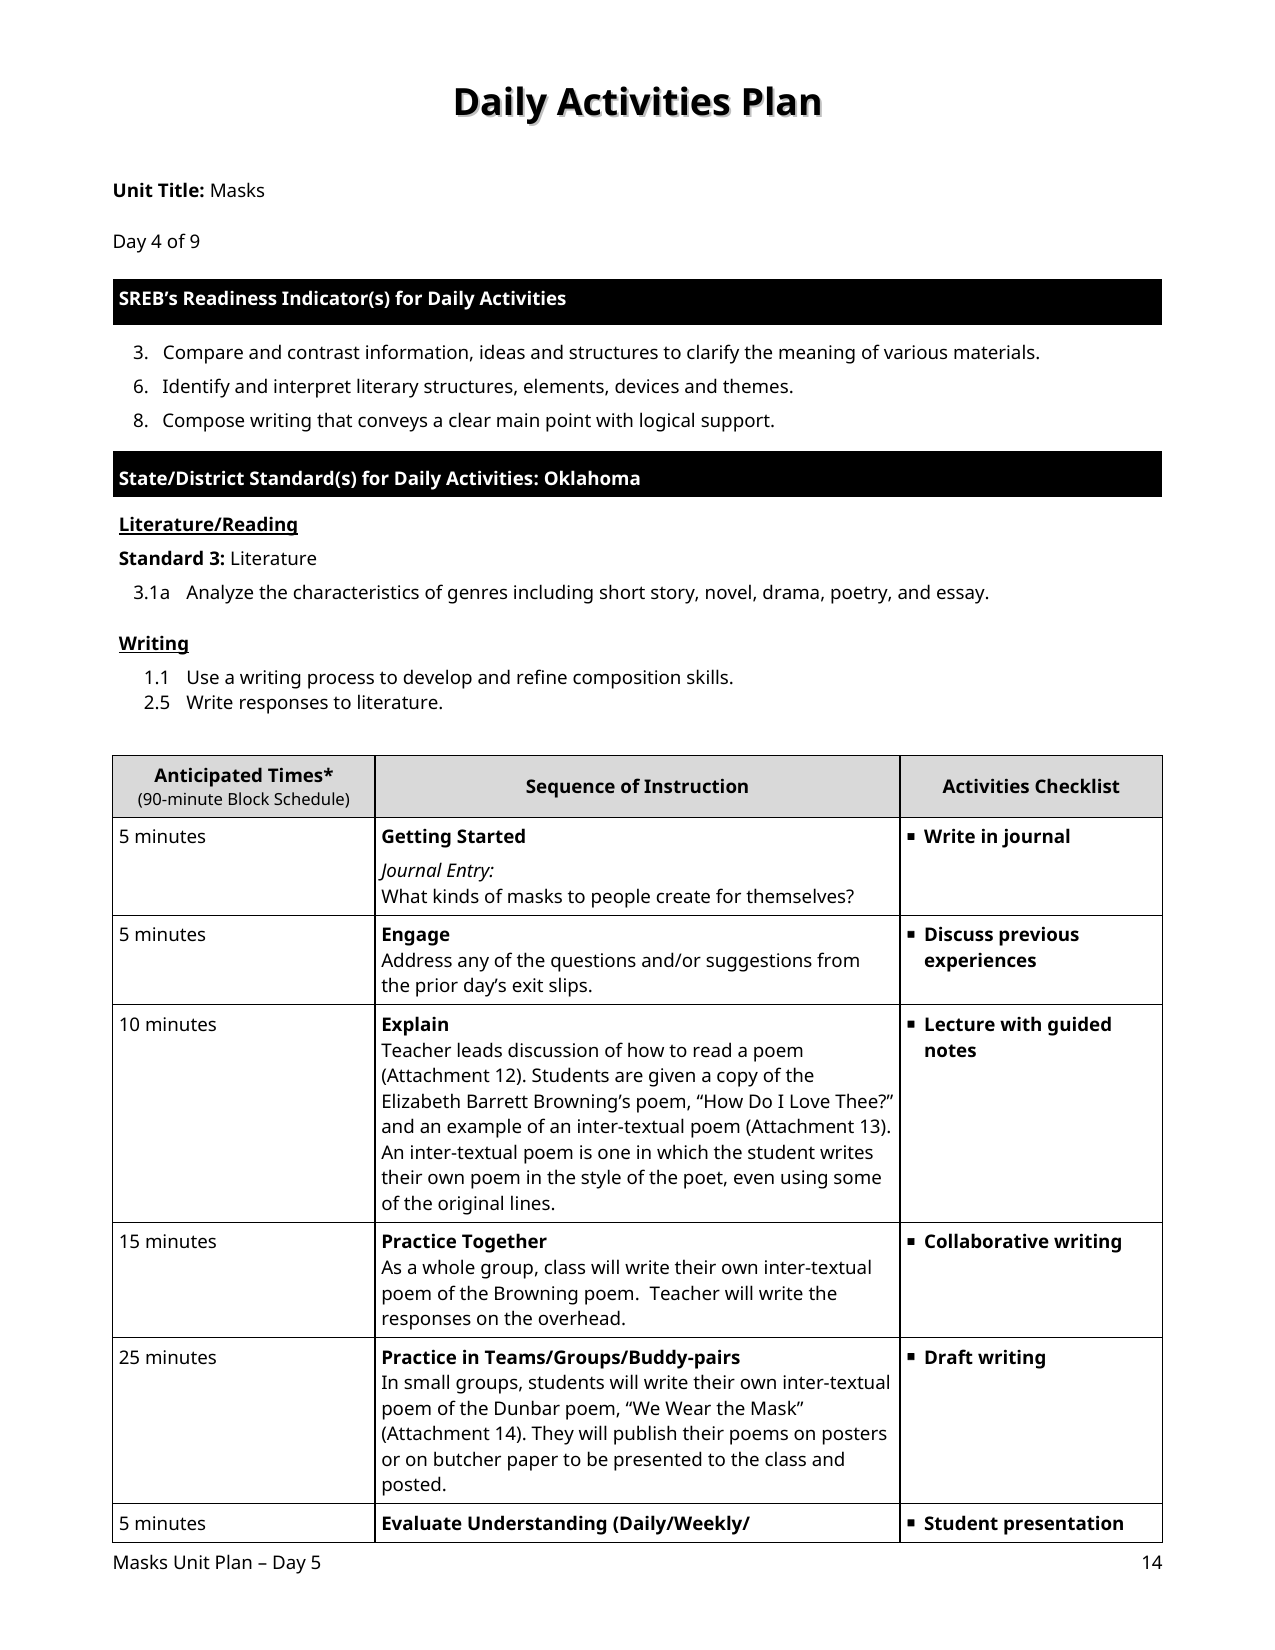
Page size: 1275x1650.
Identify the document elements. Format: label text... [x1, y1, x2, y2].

table_header SREB’s Readiness Indicator(s) for Daily Activities [113, 279, 1162, 325]
table_header Sequence of Instruction [376, 756, 899, 817]
table_cell Write in journal [901, 818, 1162, 915]
table_cell 15 minutes [113, 1223, 374, 1337]
table_header Anticipated Times* (90-minute Block Schedule) [113, 756, 374, 817]
table_cell 25 minutes [113, 1338, 374, 1503]
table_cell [376, 1504, 899, 1542]
text Unit Title: Masks [112, 177, 1162, 203]
text Day 4 of 9 [112, 228, 1162, 254]
table_cell 3. Compare and contrast information, ideas and structures to clarify the meaning of various materials. 6. Identify and interpret literary structures, elements, devices and themes. 8. Compose writing that conveys a clear main point with logical support. [113, 325, 1162, 451]
table_cell Practice in Teams/Groups/Buddy-pairs In small groups, students will write their own inter-textual poem of the poem, “We Wear the Mask” (Attachment 14). They will publish their poems on posters or on butcher paper to be presented to the class and posted. [376, 1338, 899, 1503]
table_cell Discuss previous experiences [901, 916, 1162, 1004]
table_cell Explain Teacher leads discussion of how to read a poem (Attachment 12). Students are given a copy of the Elizabeth Barrett Browning’s poem, “How Do I Love Thee?” and an example of an inter-textual poem (Attachment 13). An inter-textual poem is one in which the student writes their own poem in the style of the poet, even using some of the original lines. [376, 1005, 899, 1222]
table_cell 5 minutes [113, 1504, 374, 1542]
table_cell 10 minutes [113, 1005, 374, 1222]
table_cell Collaborative writing [901, 1223, 1162, 1337]
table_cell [901, 1504, 1162, 1542]
table_cell Literature/Reading Standard 3: Literature 3.1a Analyze the characteristics of genres including short story, novel, drama, poetry, and essay. Writing 1.1 Use a writing process to develop and refine composition skills. 2.5 Write responses to literature. [113, 497, 1162, 721]
table_cell Draft writing [901, 1338, 1162, 1503]
table_header Activities Checklist [901, 756, 1162, 817]
table_cell 5 minutes [113, 818, 374, 915]
table_cell Lecture with guided notes [901, 1005, 1162, 1222]
table_cell Getting Started Journal Entry: What kinds of masks to people create for themselves? [376, 818, 899, 915]
table_cell Engage Address any of the questions and/or suggestions from the prior day’s exit slips. [376, 916, 899, 1004]
table_cell Practice Together As a whole group, class will write their own inter-textual poem of the Browning poem. Teacher will write the responses on the overhead. [376, 1223, 899, 1337]
table_cell State/District Standard(s) for Daily Activities: [113, 451, 1162, 497]
table_cell 5 minutes [113, 916, 374, 1004]
